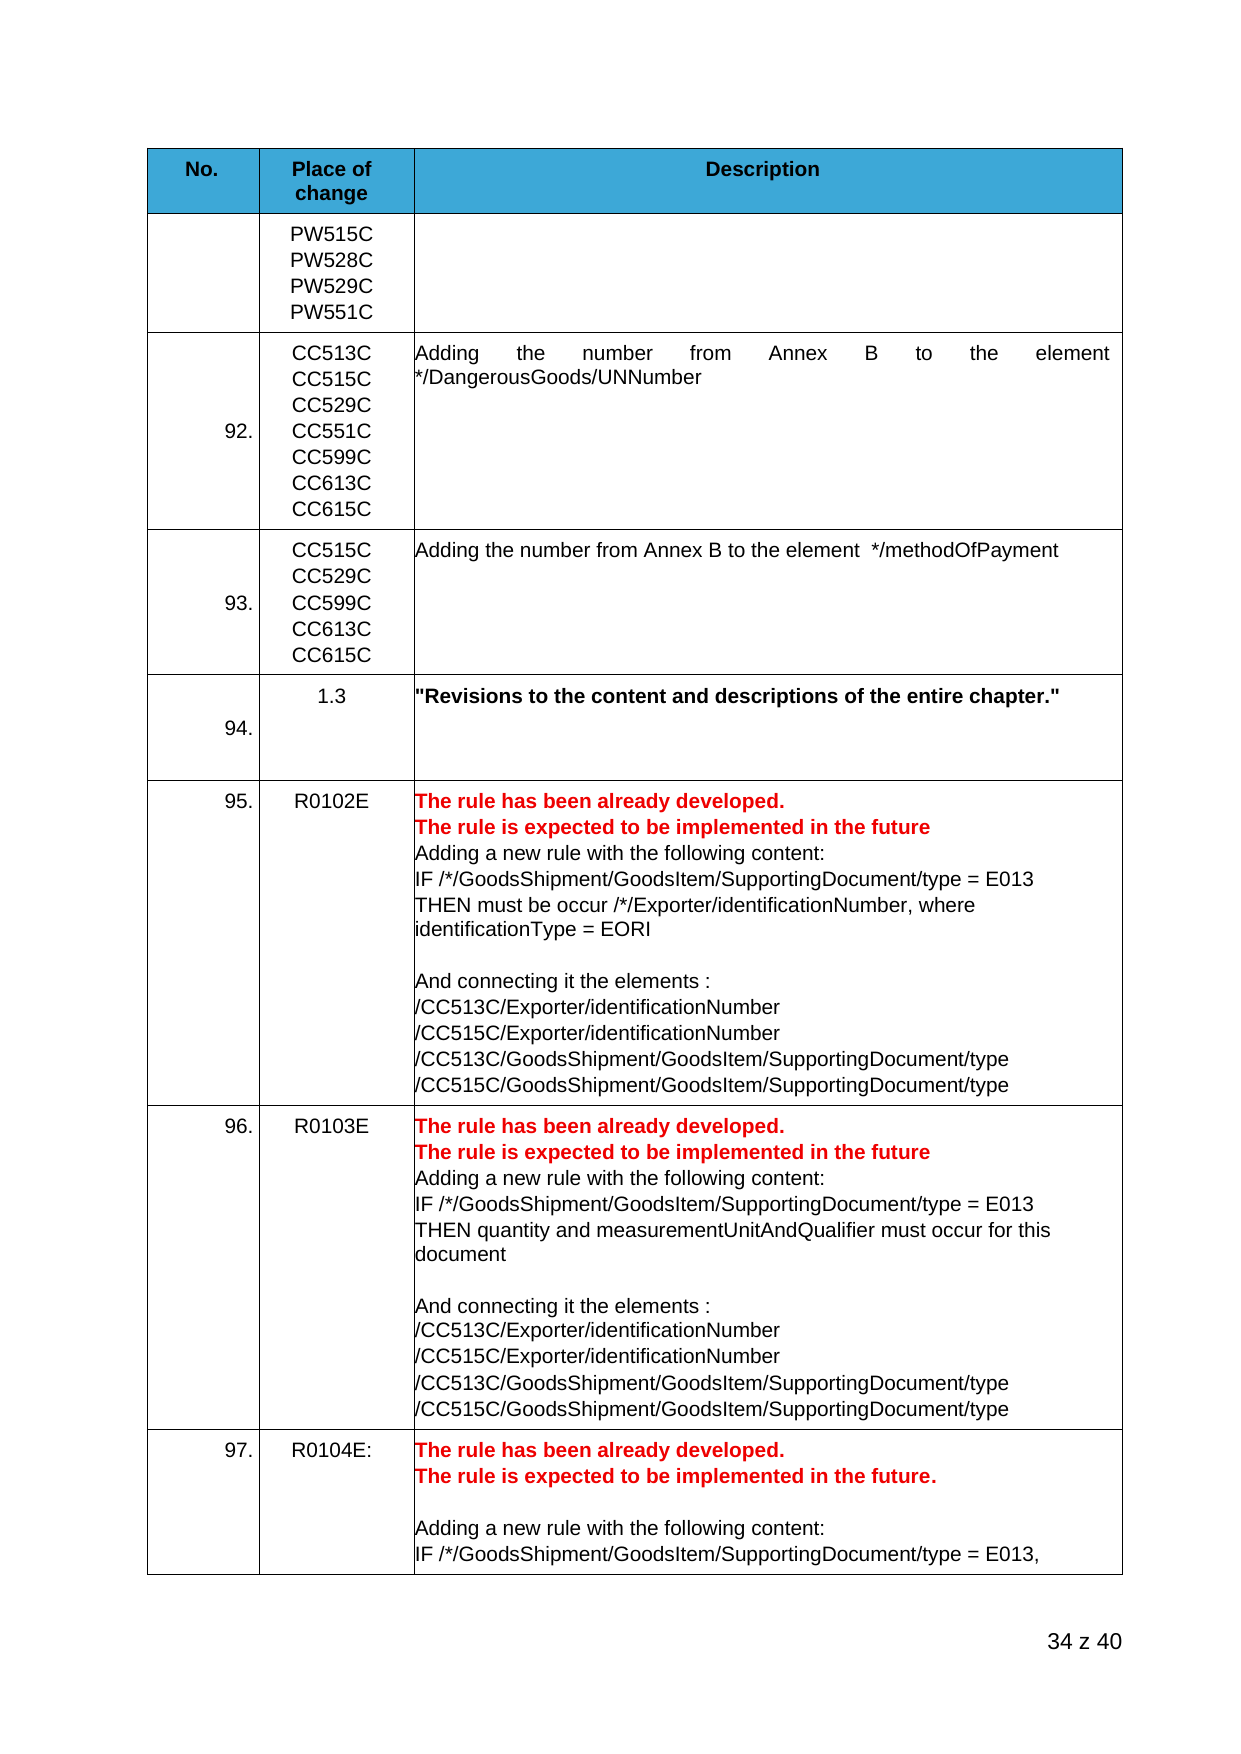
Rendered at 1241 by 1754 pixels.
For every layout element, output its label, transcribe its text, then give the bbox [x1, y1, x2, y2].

table_cell CC513C CC515C CC529C CC551C CC599C CC613C CC615C [260, 333, 414, 529]
table_cell [148, 530, 259, 674]
table_cell CC515C CC529C CC599C CC613C CC615C [260, 530, 414, 674]
table_cell [148, 214, 259, 332]
table_cell 1.3 [260, 675, 414, 780]
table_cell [415, 1430, 1122, 1574]
table_cell R0102E [260, 781, 414, 1105]
table_cell [148, 675, 259, 780]
table_header Place of change [260, 149, 414, 213]
table_cell [148, 781, 259, 1105]
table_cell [260, 214, 414, 332]
table_cell R0103E [260, 1106, 414, 1428]
table_cell R0104E: [260, 1430, 414, 1574]
table_cell Adding the number from Annex B to the element */DangerousGoods/UNNumber [415, 333, 1122, 529]
table_cell [148, 1430, 259, 1574]
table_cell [415, 214, 1122, 332]
table_cell "Revisions to the content and descriptions of the entire chapter." [415, 675, 1122, 780]
table_cell [148, 333, 259, 529]
table_cell The rule has been already developed. The rule is expected to be implemented in the future Adding a new rule with the following content: IF /*/GoodsShipment/GoodsItem/SupportingDocument/type = E013 THEN must be occur /*/Exporter/identificationNumber, where identificationType = EORI And connecting it the elements : /CC513C/Exporter/identificationNumber /CC515C/Exporter/identificationNumber /CC513C/GoodsShipment/GoodsItem/SupportingDocument/type /CC515C/GoodsShipment/GoodsItem/SupportingDocument/type [415, 781, 1122, 1105]
table_cell Adding the number from Annex B to the element */methodOfPayment [415, 530, 1122, 674]
table_header Description [415, 149, 1122, 213]
table_cell The rule has been already developed. The rule is expected to be implemented in the future Adding a new rule with the following content: IF /*/GoodsShipment/GoodsItem/SupportingDocument/type = E013 THEN quantity and measurementUnitAndQualifier must occur for this document And connecting it the elements : /CC513C/Exporter/identificationNumber /CC515C/Exporter/identificationNumber /CC513C/GoodsShipment/GoodsItem/SupportingDocument/type /CC515C/GoodsShipment/GoodsItem/SupportingDocument/type [415, 1106, 1122, 1428]
table_header No. [148, 149, 259, 213]
table_cell [148, 1106, 259, 1428]
